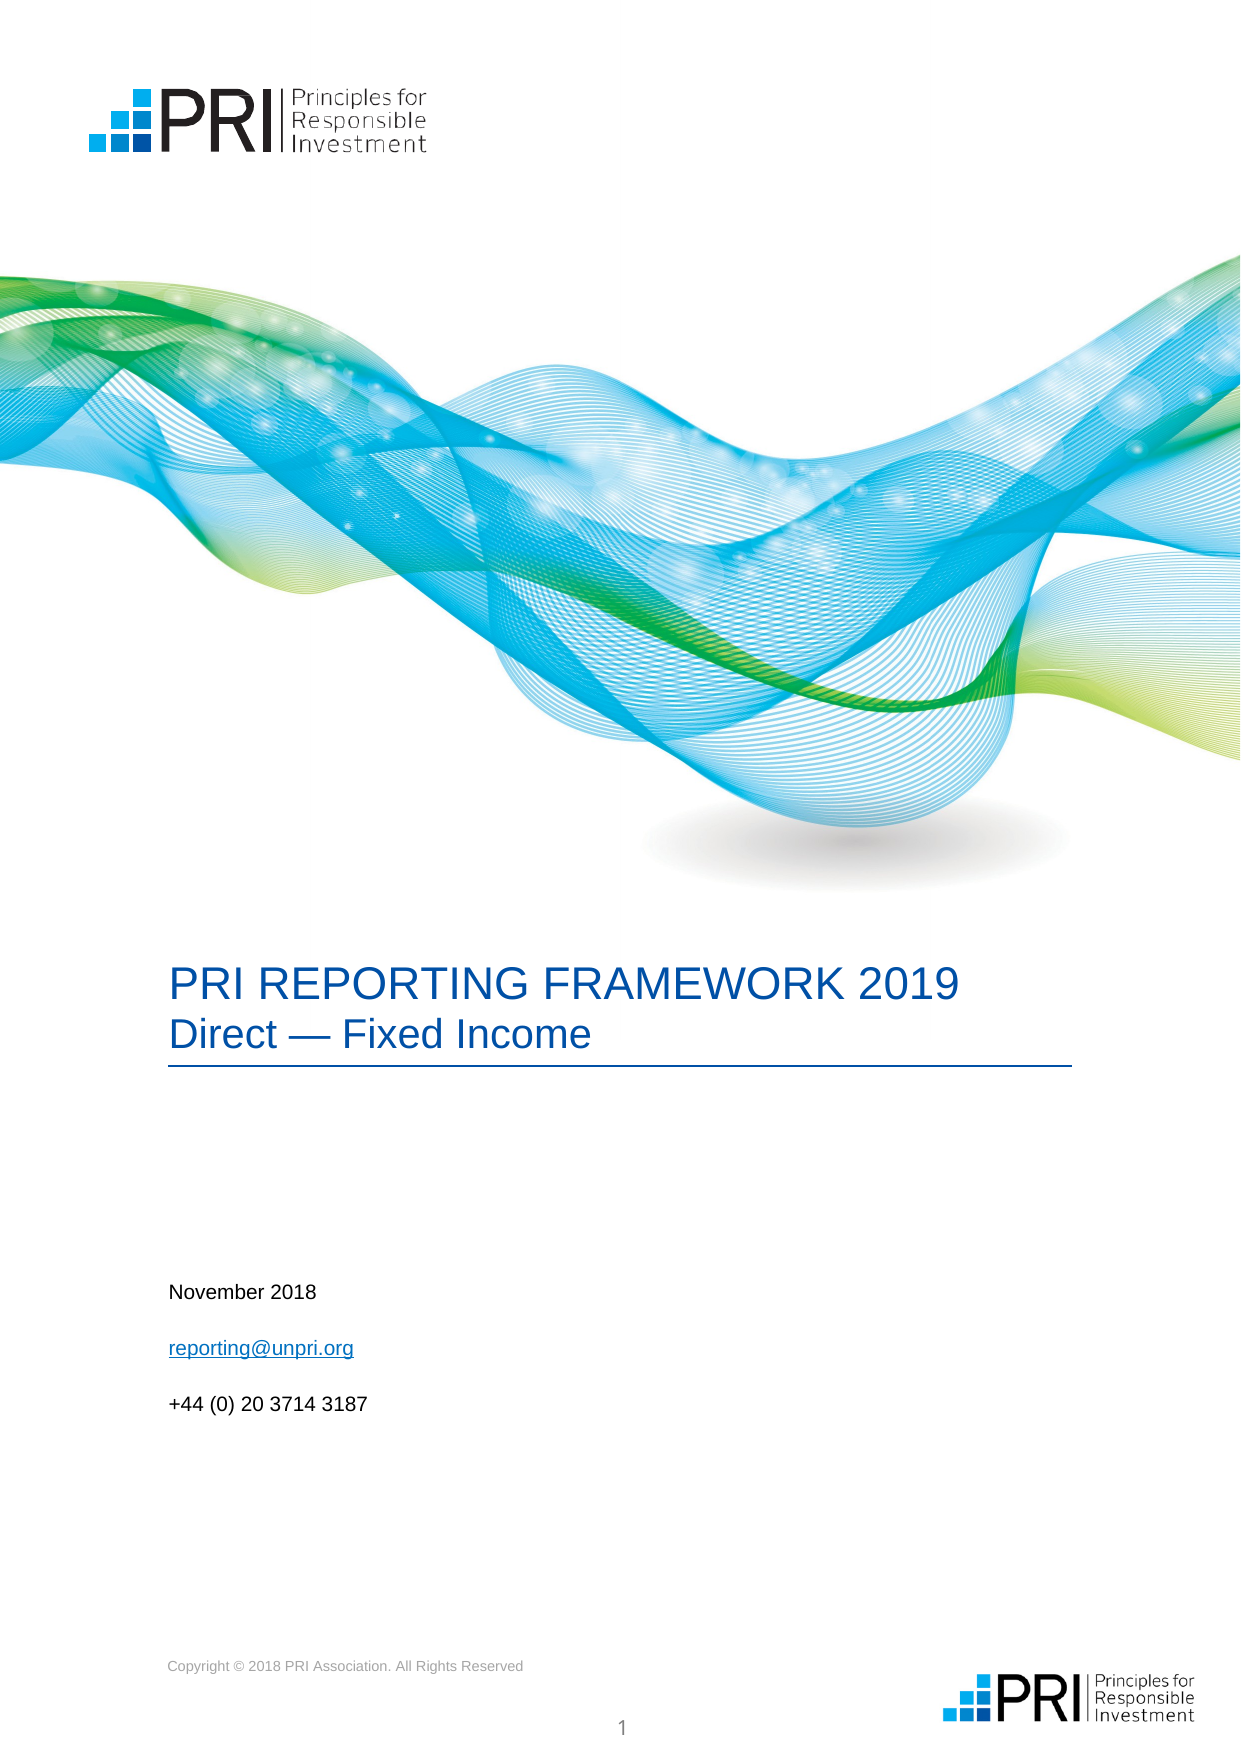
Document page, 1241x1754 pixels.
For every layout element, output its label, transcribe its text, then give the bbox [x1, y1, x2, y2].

picture [16, 415, 31, 424]
title PRI REPORTING FRAMEWORK 2019 [168, 956, 1072, 1009]
text reporting@unpri.org [168, 1336, 1072, 1359]
picture [907, 1590, 1241, 1754]
text November 2018 [168, 1279, 1072, 1303]
title Direct — Fixed Income [168, 1009, 1072, 1065]
picture [0, 0, 1241, 1040]
text +44 (0) 20 3714 3187 [168, 1392, 1072, 1416]
picture [37, 413, 43, 420]
